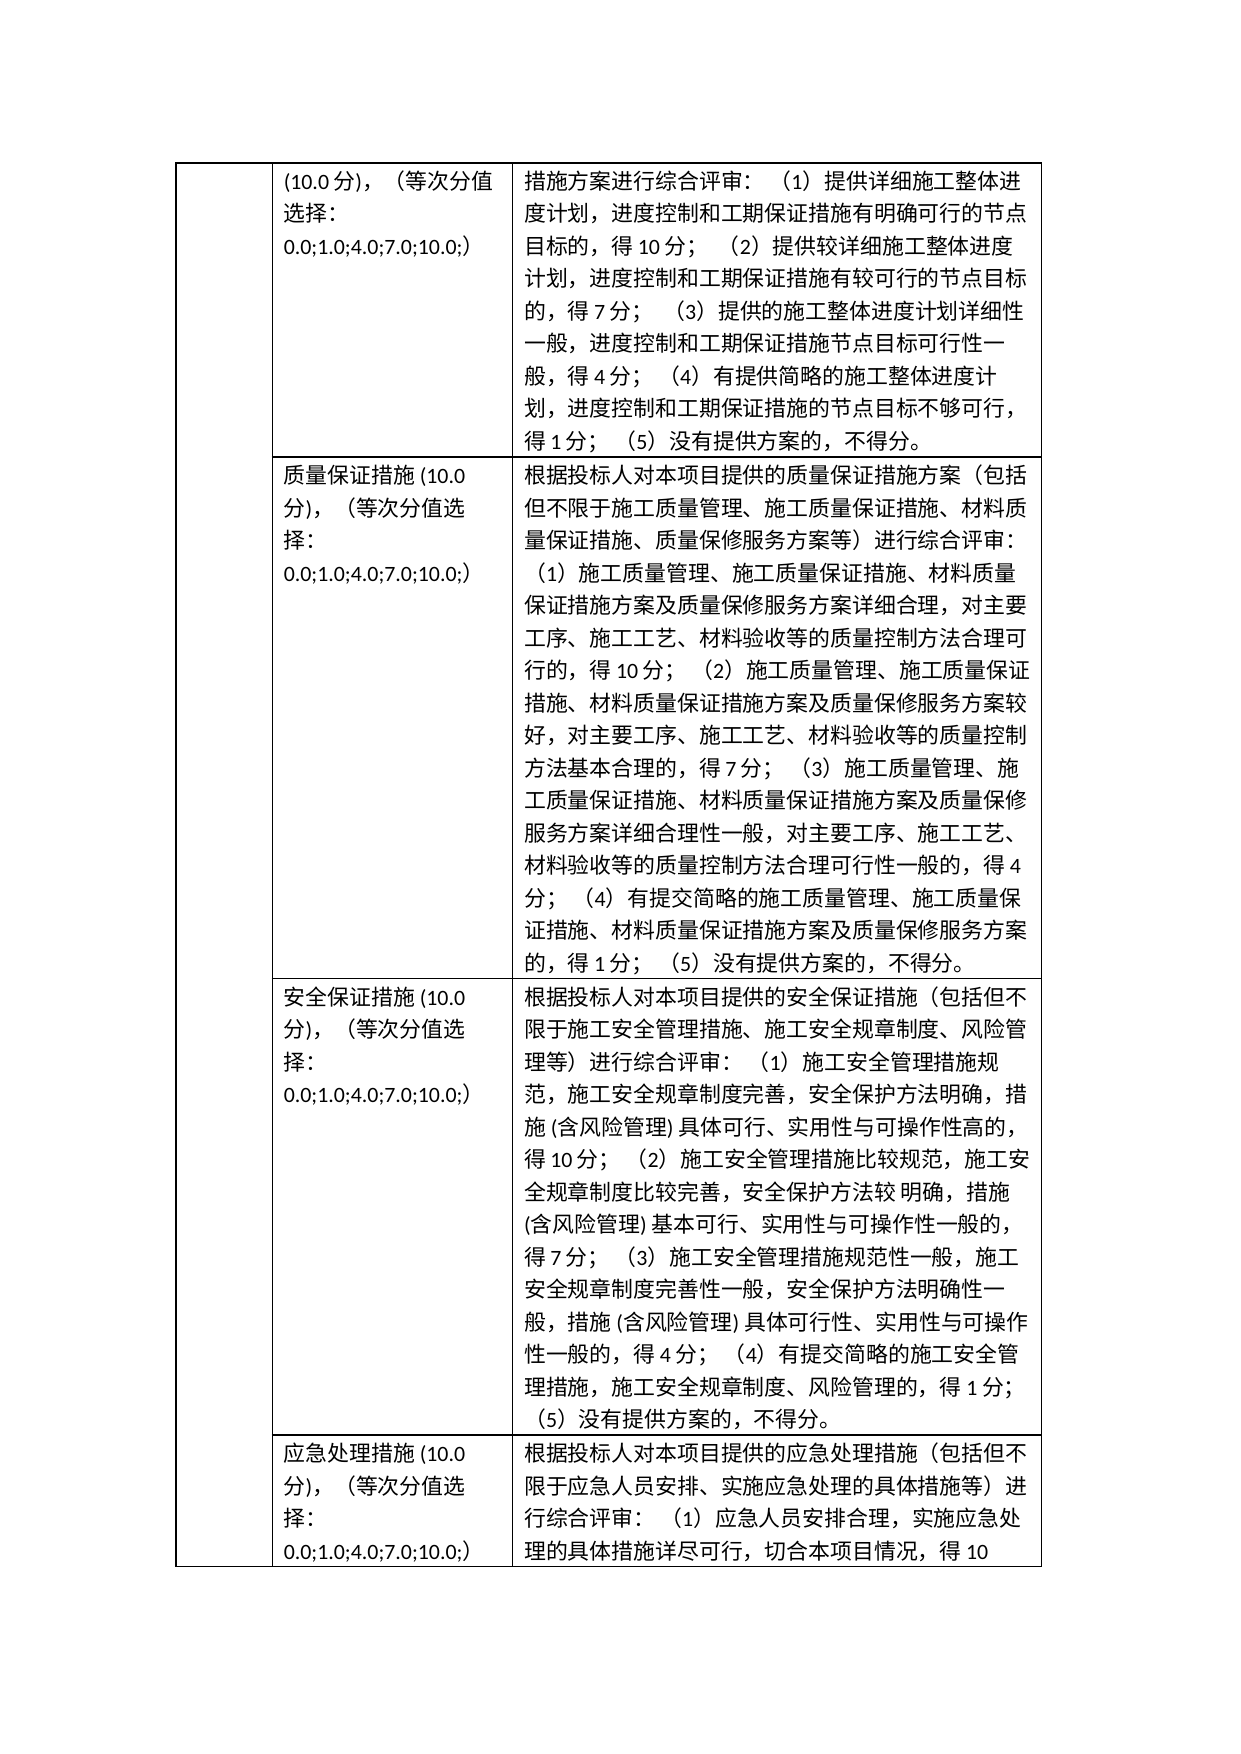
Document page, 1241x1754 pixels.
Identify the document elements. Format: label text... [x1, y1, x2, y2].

table_cell 根据投标人对本项目提供的安全保证措施（包括但不限于施工安全管理措施、施工安全规章制度、风险管理等）进行综合评审： （1）施工安全管理措施规范，施工安全规章制度完善，安全保护方法明确，措施 (含风险管理) 具体可行、实用性与可操作性高的，得10分； （2）施工安全管理措施比较规范，施工安全规章制度比较完善，安全保护方法较 明确，措施 (含风险管理) 基本可行、实用性与可操作性一般的，得7分； （3）施工安全管理措施规范性一般，施工安全规章制度完善性一般，安全保护方法明确性一般，措施 (含风险管理) 具体可行性、实用性与可操作性一般的，得4分； （4）有提交简略的施工安全管理措施，施工安全规章制度、风险管理的，得 1分； （5）没有提供方案的，不得分。 [513, 979, 1041, 1434]
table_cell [273, 164, 512, 456]
table_cell 安全保证措施 (10.0分)，（等次分值选择：0.0;1.0;4.0;7.0;10.0;） [273, 979, 512, 1434]
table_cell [513, 164, 1041, 456]
table_cell 根据投标人对本项目提供的质量保证措施方案（包括但不限于施工质量管理、施工质量保证措施、材料质量保证措施、质量保修服务方案等）进行综合评审： （1）施工质量管理、施工质量保证措施、材料质量保证措施方案及质量保修服务方案详细合理，对主要工序、施工工艺、材料验收等的质量控制方法合理可行的，得10分； （2）施工质量管理、施工质量保证措施、材料质量保证措施方案及质量保修服务方案较好，对主要工序、施工工艺、材料验收等的质量控制方法基本合理的，得7分； （3）施工质量管理、施工质量保证措施、材料质量保证措施方案及质量保修服务方案详细合理性一般，对主要工序、施工工艺、材料验收等的质量控制方法合理可行性一般的，得4分； （4）有提交简略的施工质量管理、施工质量保证措施、材料质量保证措施方案及质量保修服务方案的，得1分； （5）没有提供方案的，不得分。 [513, 458, 1041, 978]
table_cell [273, 1436, 512, 1566]
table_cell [513, 1436, 1041, 1566]
table_cell 质量保证措施 (10.0分)，（等次分值选择：0.0;1.0;4.0;7.0;10.0;） [273, 458, 512, 978]
